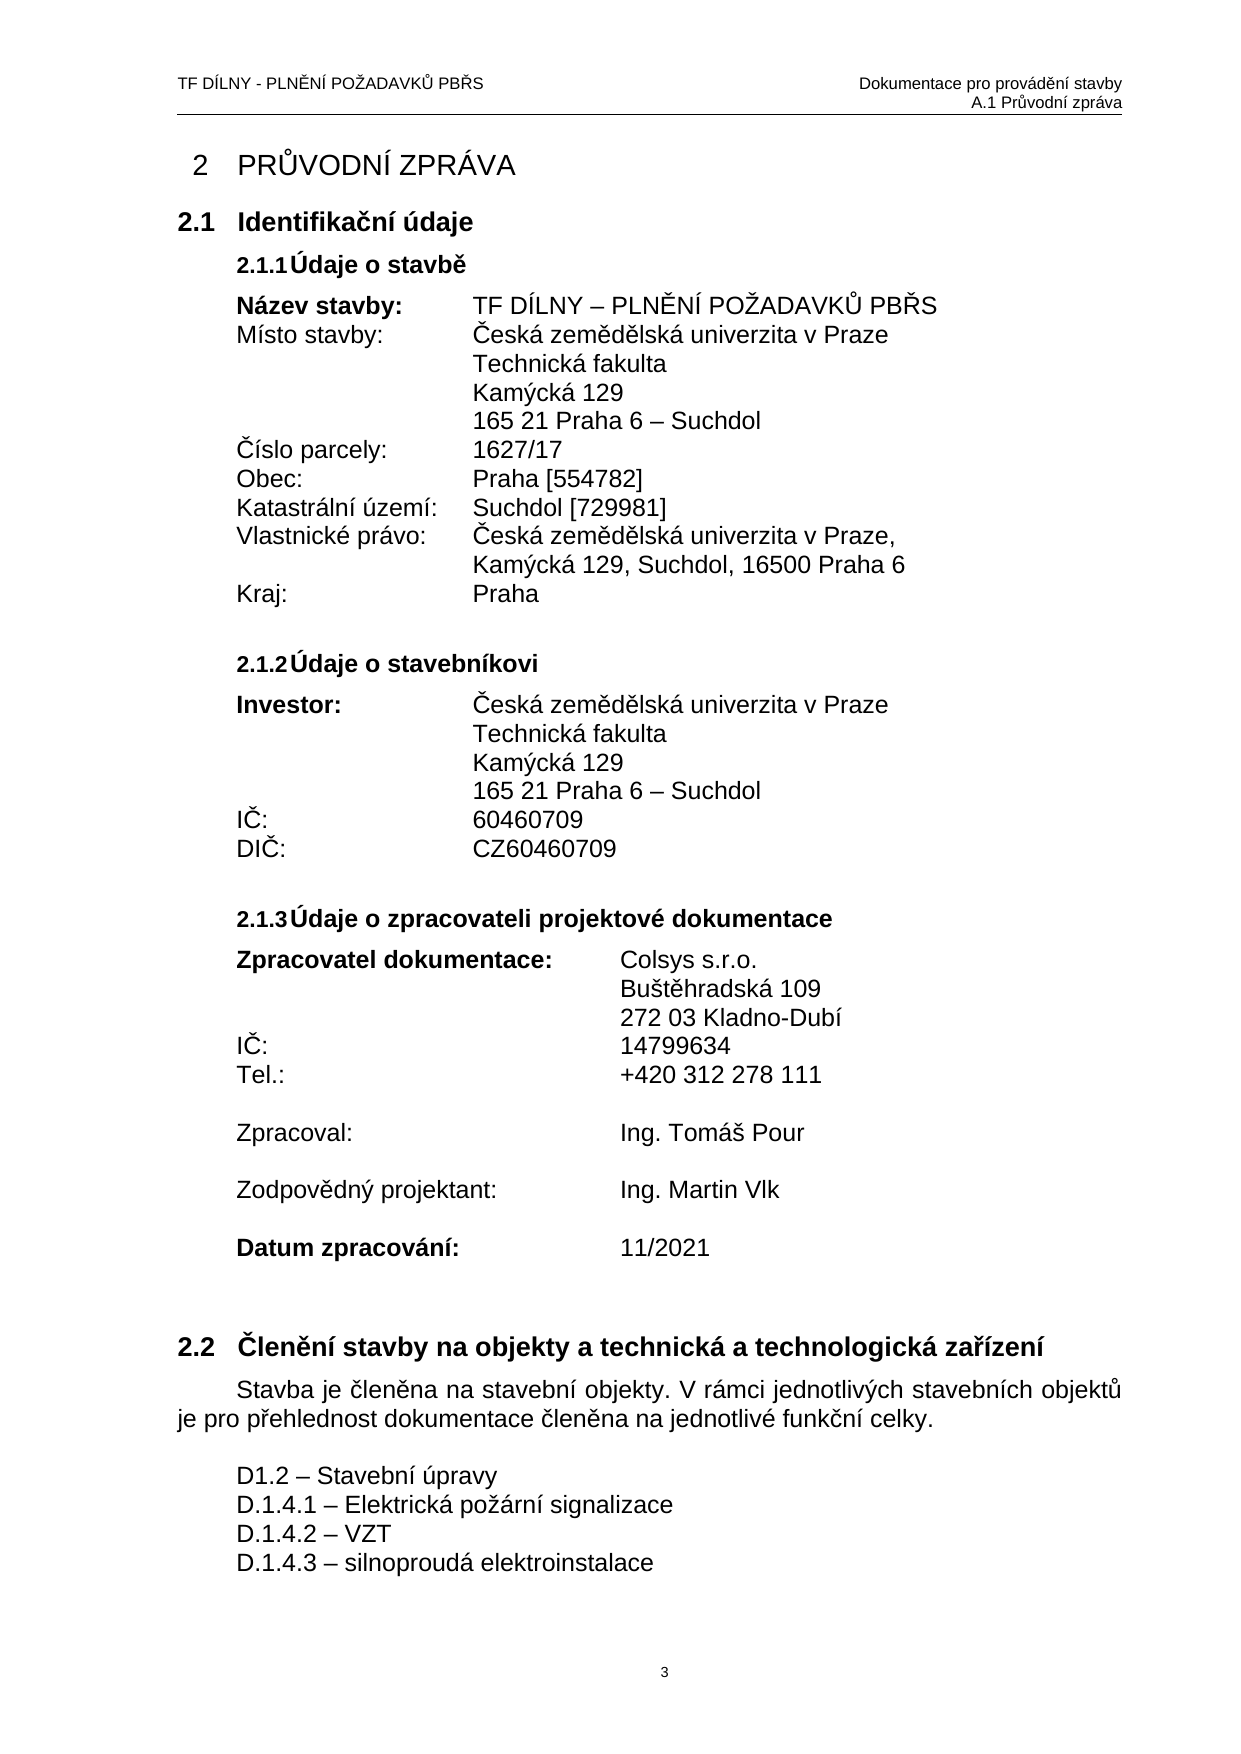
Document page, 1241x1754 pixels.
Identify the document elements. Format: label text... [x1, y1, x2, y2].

subtitle Údaje o zpracovateli projektové dokumentace [236, 904, 1122, 932]
text D.1.4.2 – VZT [177, 1519, 1122, 1547]
text 272 03 Kladno-Dubí [546, 1002, 1122, 1031]
subtitle Členění stavby na objekty a technická a technologická zařízení [177, 1331, 1122, 1362]
subtitle Údaje o stavebníkovi [236, 649, 1122, 677]
subtitle Identifikační údaje [177, 206, 1122, 237]
text Technická fakulta [398, 349, 1122, 377]
text D.1.4.1 – Elektrická požární signalizace [177, 1490, 1122, 1519]
text IČ: 14799634 [177, 1031, 1122, 1060]
text Zpracoval: Ing. Tomáš Pour [177, 1117, 1122, 1146]
text D.1.4.3 – silnoproudá elektroinstalace [177, 1547, 1122, 1576]
text Zpracovatel dokumentace: Colsys s.r.o. [177, 945, 1122, 974]
text Zodpovědný projektant: Ing. Martin Vlk [177, 1175, 1122, 1204]
text D1.2 – Stavební úpravy [177, 1461, 1122, 1490]
text 165 21 Praha 6 – Suchdol [398, 776, 1122, 805]
text IČ: 60460709 [177, 805, 1122, 834]
subtitle Údaje o stavbě [236, 250, 1122, 279]
text Investor: Česká zemědělská univerzita v Praze [177, 690, 1122, 719]
text Vlastnické právo: Česká zemědělská univerzita v Praze, [177, 521, 1122, 550]
text Kraj: Praha [177, 579, 1122, 607]
text Číslo parcely: 1627/17 [236, 435, 1122, 464]
text Obec: Praha [554782] [177, 464, 1122, 492]
text DIČ: CZ60460709 [177, 834, 1122, 862]
text Datum zpracování: 11/2021 [177, 1232, 1122, 1261]
text Buštěhradská 109 [546, 974, 1122, 1002]
text Tel.: +420 312 278 111 [177, 1060, 1122, 1089]
text Katastrální území: Suchdol [729981] [177, 492, 1122, 521]
text Technická fakulta [398, 719, 1122, 747]
text Místo stavby: Česká zemědělská univerzita v Praze [177, 320, 1122, 349]
text 165 21 Praha 6 – Suchdol [398, 406, 1122, 435]
text Kamýcká 129 [398, 747, 1122, 776]
text Název stavby: TF DÍLNY – PLNĚNÍ POŽADAVKŮ PBŘS [236, 291, 1122, 320]
text Kamýcká 129 [398, 377, 1122, 406]
subtitle PRŮVODNÍ ZPRÁVA [192, 148, 1122, 181]
text Kamýcká 129, Suchdol, 16500 Praha 6 [398, 550, 1122, 579]
text Stavba je členěna na stavební objekty. V rámci jednotlivých stavebních objektů je pro přehlednost dokumentace členěna na jednotlivé funkční celky. [177, 1375, 1122, 1432]
